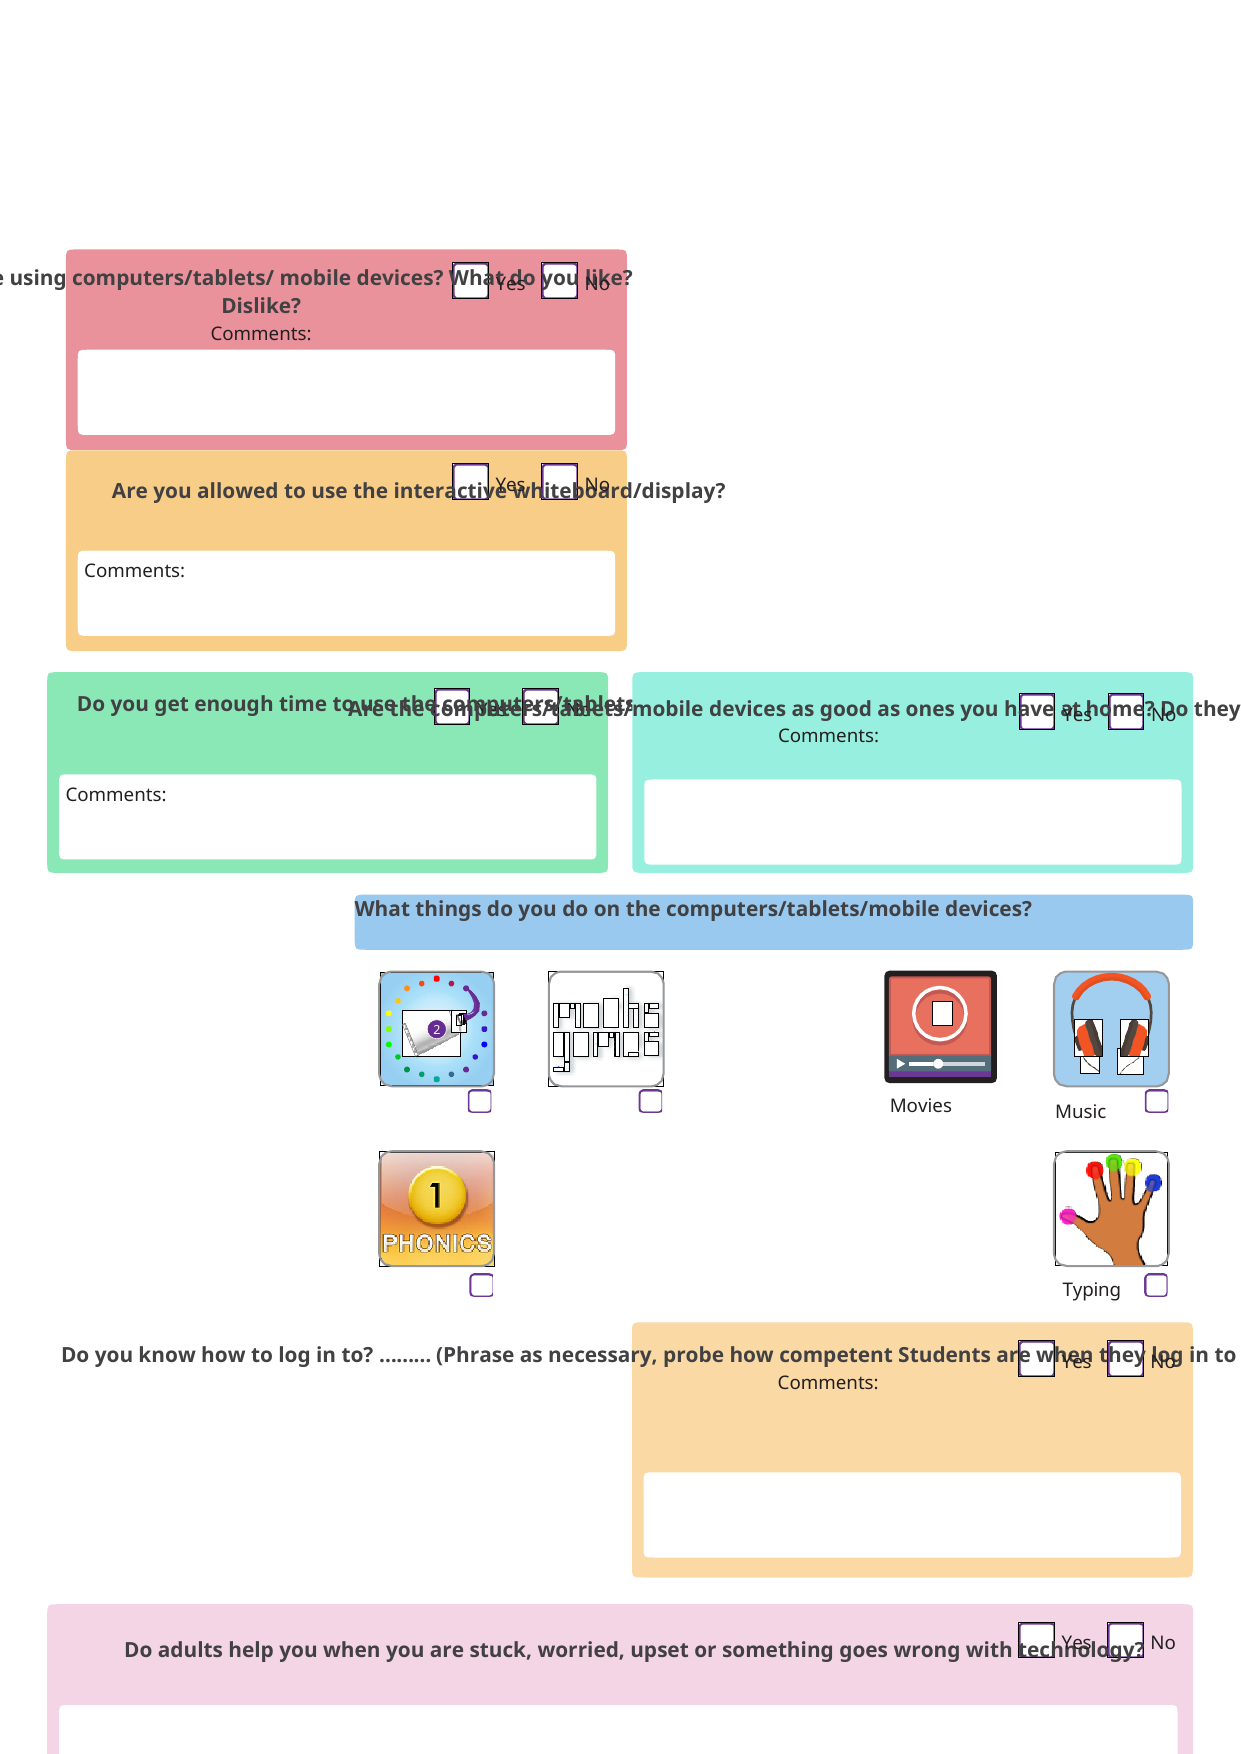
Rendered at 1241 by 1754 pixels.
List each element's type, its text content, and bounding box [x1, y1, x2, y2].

picture [1019, 1623, 1054, 1657]
picture [542, 464, 577, 499]
picture [469, 1273, 493, 1297]
picture [1144, 1089, 1169, 1113]
picture [403, 1011, 460, 1056]
picture [381, 1153, 469, 1265]
picture [467, 1089, 492, 1113]
picture [523, 689, 558, 724]
picture [542, 263, 577, 298]
picture [1019, 1341, 1054, 1376]
picture [453, 263, 488, 298]
picture [1108, 1341, 1143, 1376]
picture [453, 464, 488, 499]
picture [403, 1030, 414, 1056]
picture [435, 689, 469, 724]
picture [1108, 1623, 1143, 1657]
picture [404, 1025, 417, 1055]
picture [1144, 1273, 1168, 1297]
picture [452, 1011, 466, 1032]
picture [638, 1089, 663, 1113]
text Typing [469, 1152, 1205, 1304]
picture [1020, 694, 1054, 729]
text Movies Music [468, 965, 1205, 1124]
picture [1109, 694, 1143, 729]
picture [381, 973, 468, 1085]
